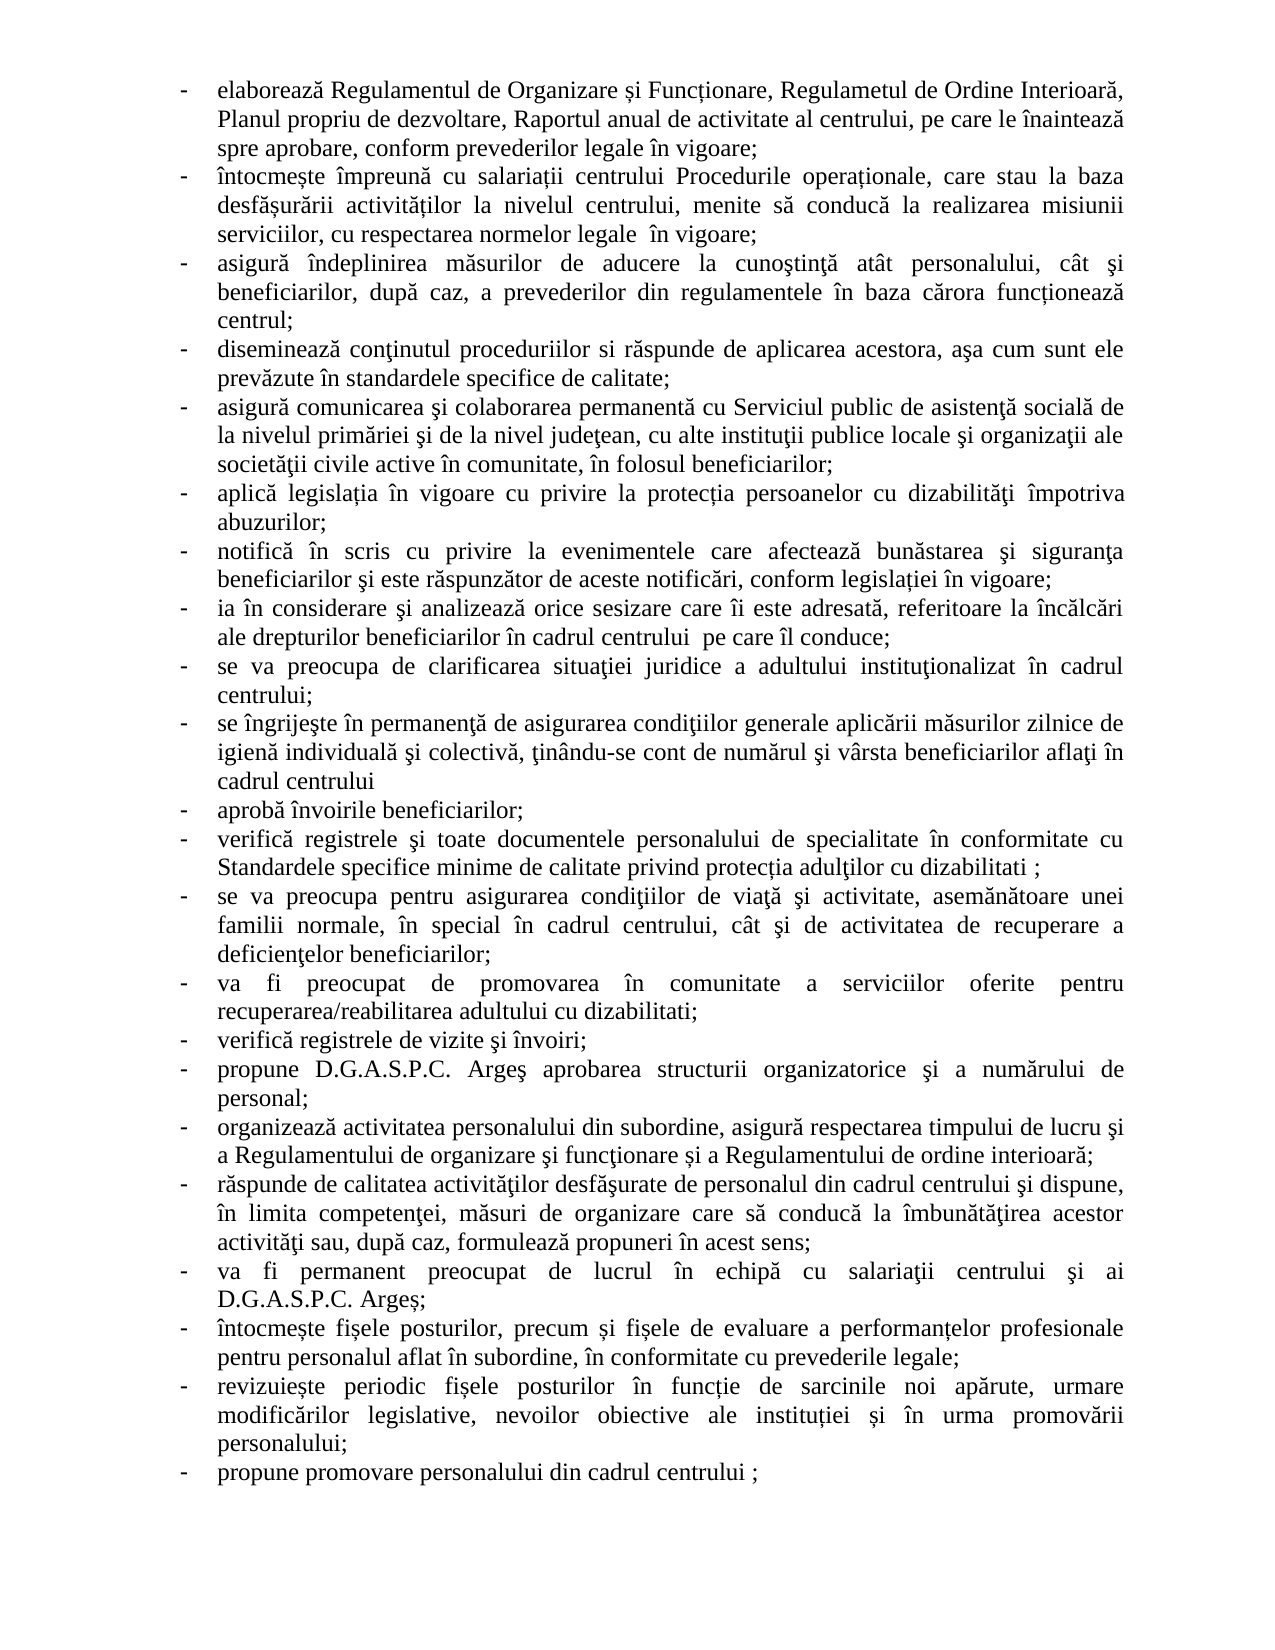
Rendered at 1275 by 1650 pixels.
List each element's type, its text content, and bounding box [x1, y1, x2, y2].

list aprobă învoirile beneficiarilor; [179, 795, 1125, 824]
list verifică registrele şi toate documentele personalului de specialitate în conformitate cu Standardele specifice minime de calitate privind protecția adulţilor cu dizabilitati ; [179, 824, 1125, 881]
list asigură comunicarea şi colaborarea permanentă cu Serviciul public de asistenţă socială de la nivelul primăriei şi de la nivel judeţean, cu alte instituţii publice locale şi organizaţii ale societăţii civile active în comunitate, în folosul beneficiarilor; [179, 392, 1125, 478]
list va fi permanent preocupat de lucrul în echipă cu salariaţii centrului şi ai D.G.A.S.P.C. Argeș; [179, 1256, 1125, 1313]
list propune promovare personalului din cadrul centrului ; [179, 1457, 1125, 1486]
list răspunde de calitatea activităţilor desfăşurate de personalul din cadrul centrului şi dispune, în limita competenţei, măsuri de organizare care să conducă la îmbunătăţirea acestor activităţi sau, după caz, formulează propuneri în acest sens; [179, 1169, 1125, 1256]
list revizuiește periodic fișele posturilor în funcție de sarcinile noi apărute, urmare modificărilor legislative, nevoilor obiective ale instituției și în urma promovării personalului; [179, 1371, 1125, 1457]
list asigură îndeplinirea măsurilor de aducere la cunoştinţă atât personalului, cât şi beneficiarilor, după caz, a prevederilor din regulamentele în baza cărora funcționează centrul; [179, 248, 1125, 334]
list întocmește fișele posturilor, precum și fișele de evaluare a performanțelor profesionale pentru personalul aflat în subordine, în conformitate cu prevederile legale; [179, 1313, 1125, 1371]
list elaborează Regulamentul de Organizare și Funcționare, Regulametul de Ordine Interioară, Planul propriu de dezvoltare, Raportul anual de activitate al centrului, pe care le înaintează spre aprobare, conform prevederilor legale în vigoare; [179, 75, 1125, 161]
list ia în considerare şi analizează orice sesizare care îi este adresată, referitoare la încălcări ale drepturilor beneficiarilor în cadrul centrului pe care îl conduce; [179, 593, 1125, 651]
list se îngrijeşte în permanenţă de asigurarea condiţiilor generale aplicării măsurilor zilnice de igienă individuală şi colectivă, ţinându-se cont de numărul şi vârsta beneficiarilor aflaţi în cadrul centrului [179, 708, 1125, 795]
list verifică registrele de vizite şi învoiri; [179, 1025, 1125, 1054]
list se va preocupa de clarificarea situaţiei juridice a adultului instituţionalizat în cadrul centrului; [179, 651, 1125, 708]
list întocmește împreună cu salariații centrului Procedurile operaționale, care stau la baza desfășurării activităților la nivelul centrului, menite să conducă la realizarea misiunii serviciilor, cu respectarea normelor legale în vigoare; [179, 161, 1125, 248]
list organizează activitatea personalului din subordine, asigură respectarea timpului de lucru şi a Regulamentului de organizare şi funcţionare și a Regulamentului de ordine interioară; [179, 1112, 1125, 1169]
list propune D.G.A.S.P.C. Argeş aprobarea structurii organizatorice şi a numărului de personal; [179, 1054, 1125, 1112]
list aplică legislația în vigoare cu privire la protecția persoanelor cu dizabilităţi împotriva abuzurilor; [179, 478, 1125, 536]
list se va preocupa pentru asigurarea condiţiilor de viaţă şi activitate, asemănătoare unei familii normale, în special în cadrul centrului, cât şi de activitatea de recuperare a deficienţelor beneficiarilor; [179, 881, 1125, 968]
list diseminează conţinutul proceduriilor si răspunde de aplicarea acestora, aşa cum sunt ele prevăzute în standardele specifice de calitate; [179, 334, 1125, 392]
list va fi preocupat de promovarea în comunitate a serviciilor oferite pentru recuperarea/reabilitarea adultului cu dizabilitati; [179, 968, 1125, 1025]
list notifică în scris cu privire la evenimentele care afectează bunăstarea şi siguranţa beneficiarilor şi este răspunzător de aceste notificări, conform legislației în vigoare; [179, 536, 1125, 593]
